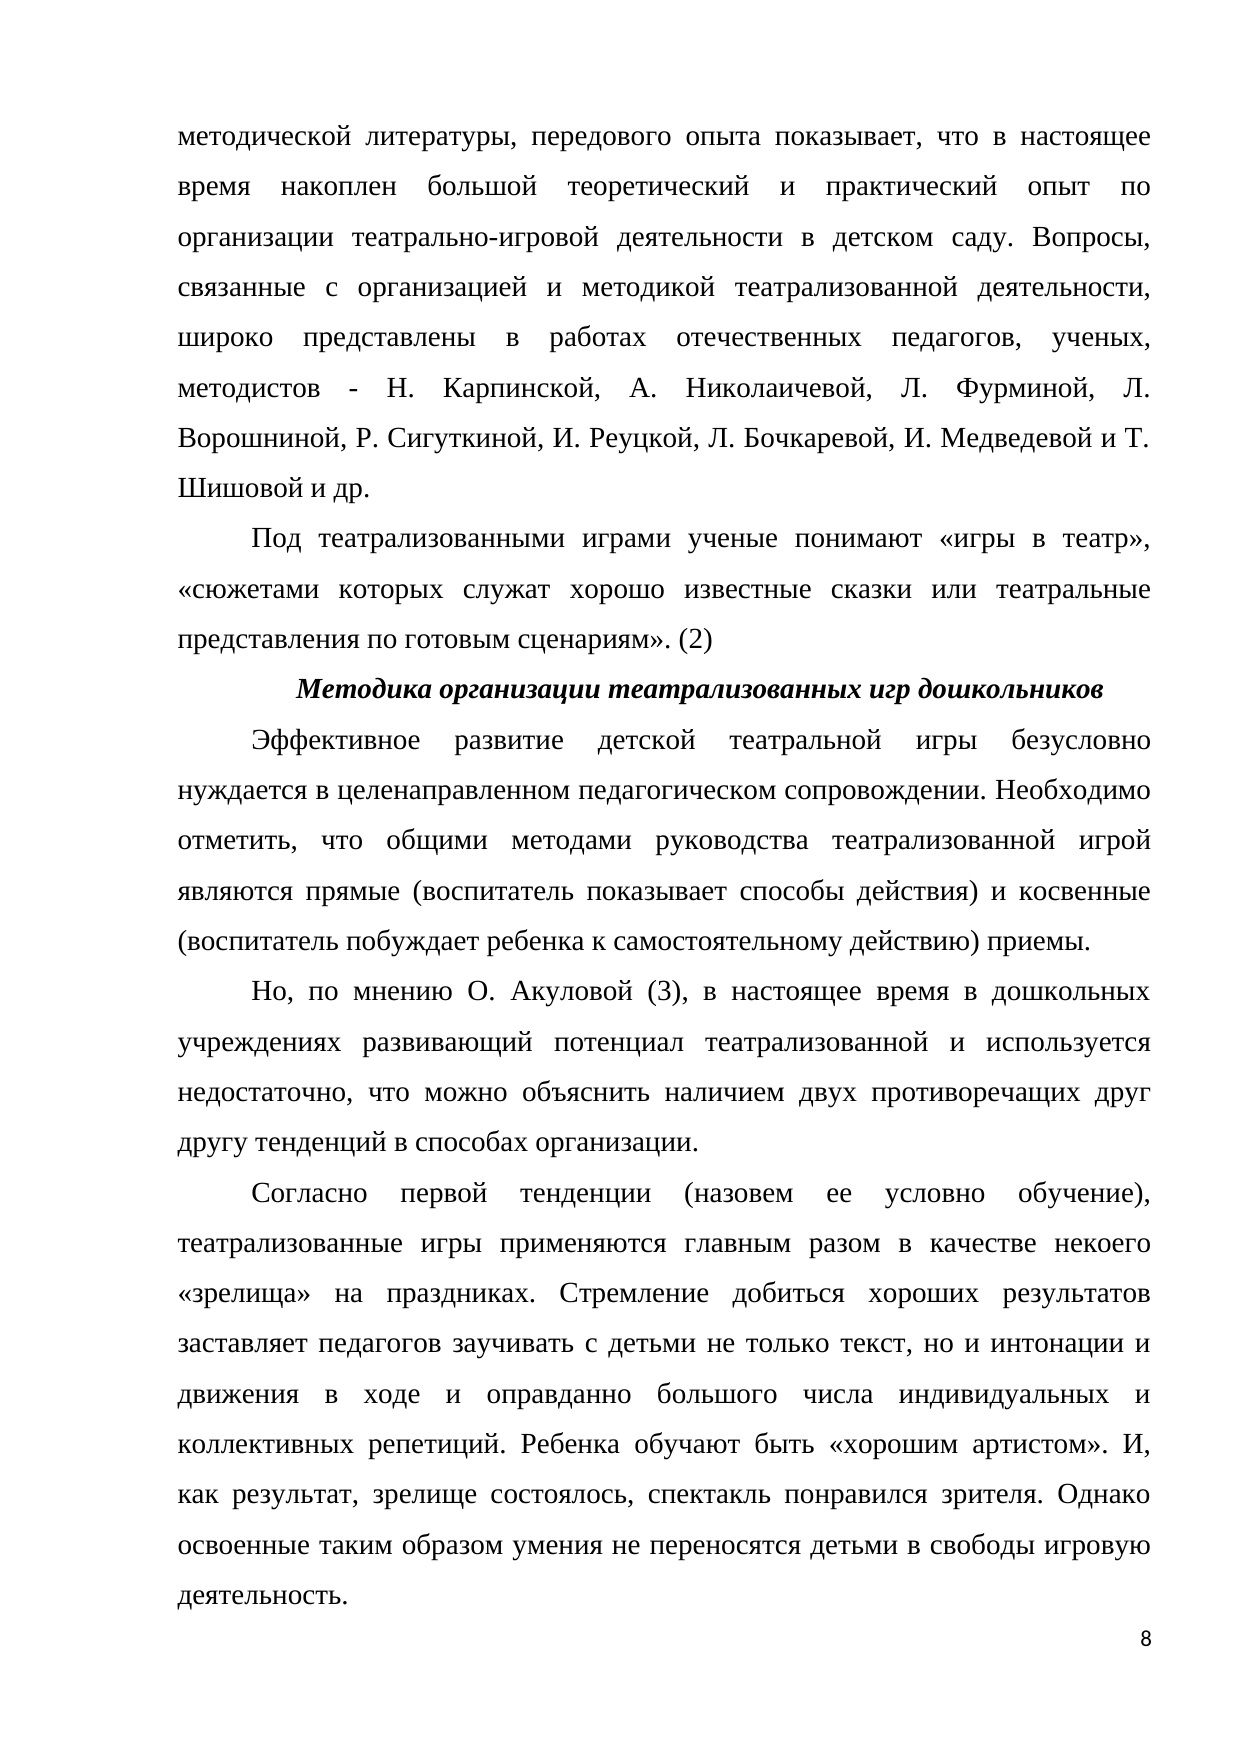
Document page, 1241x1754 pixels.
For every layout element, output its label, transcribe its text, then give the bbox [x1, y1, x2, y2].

text Но, по мнению О. Акуловой (3), в настоящее время в дошкольных учреждениях развивающий потенциал театрализованной и используется недостаточно, что можно объяснить наличием двух противоречащих друг другу тенденций в способах организации. [177, 973, 1152, 1158]
text Методика организации театрализованных игр дошкольников [177, 672, 1152, 705]
text Согласно первой тенденции (назовем ее условно обучение), театрализованные игры применяются главным разом в качестве некоего «зрелища» на праздниках. Стремление добиться хороших результатов заставляет педагогов заучивать с детьми не только текст, но и интонации и движения в ходе и оправданно большого числа индивидуальных и коллективных репетиций. Ребенка обучают быть «хорошим артистом». И, как результат, зрелище состоялось, спектакль понравился зрителя. Однако освоенные таким образом умения не переносятся детьми в свободы игровую деятельность. [177, 1175, 1152, 1611]
text Эффективное развитие детской театральной игры безусловно нуждается в целенаправленном педагогическом сопровождении. Необходимо отметить, что общими методами руководства театрализованной игрой являются прямые (воспитатель показывает способы действия) и косвенные (воспитатель побуждает ребенка к самостоятельному действию) приемы. [177, 722, 1152, 957]
text Под театрализованными играми ученые понимают «игры в театр», «сюжетами которых служат хорошо известные сказки или театральные представления по готовым сценариям». (2) [177, 521, 1152, 655]
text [177, 118, 1152, 504]
